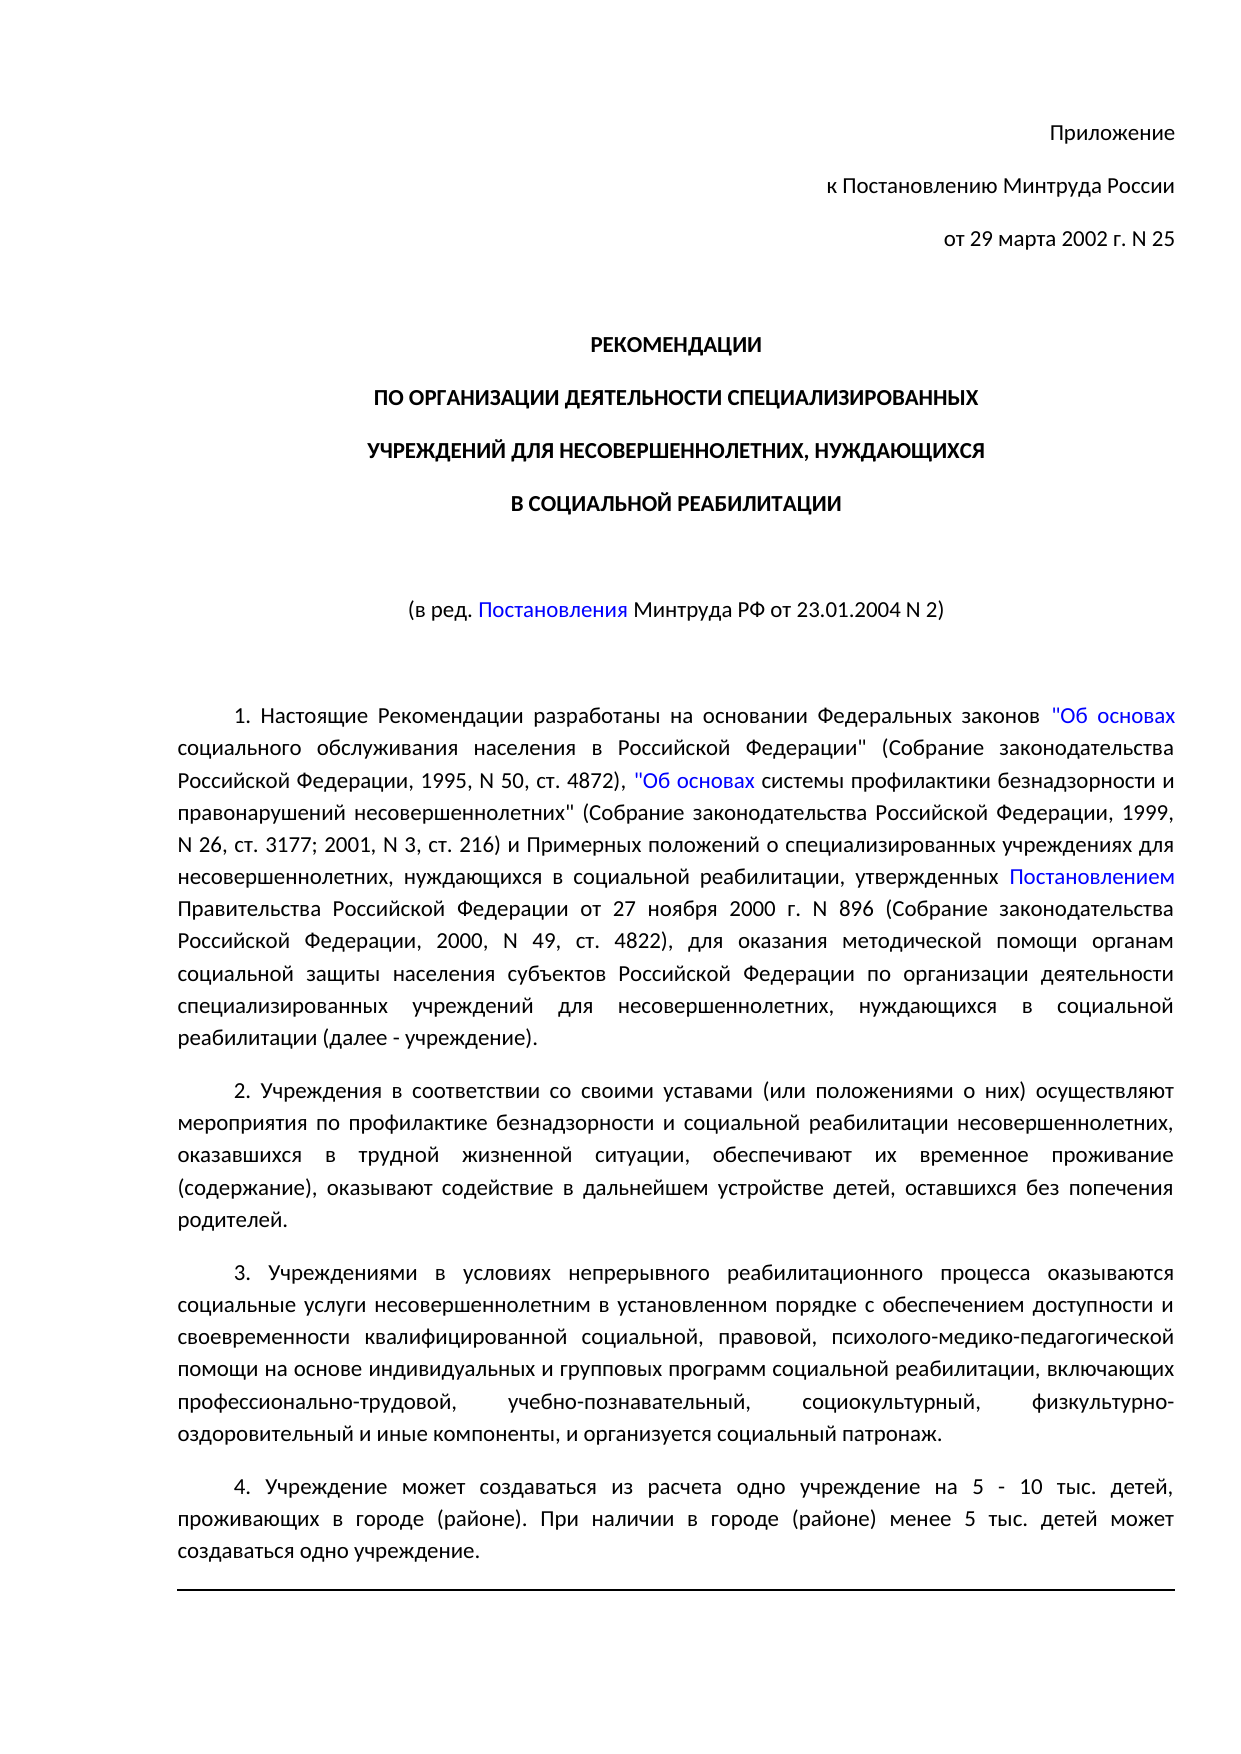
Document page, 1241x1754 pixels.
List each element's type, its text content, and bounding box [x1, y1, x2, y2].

text ПО ОРГАНИЗАЦИИ ДЕЯТЕЛЬНОСТИ СПЕЦИАЛИЗИРОВАННЫХ [177, 383, 1175, 411]
text 1. Настоящие Рекомендации разработаны на основании Федеральных законов "Об основах социального обслуживания населения в Российской Федерации" (Собрание законодательства Российской Федерации, 1995, N 50, ст. 4872), "Об основах системы профилактики безнадзорности и правонарушений несовершеннолетних" (Собрание законодательства Российской Федерации, 1999, N 26, ст. 3177; 2001, N 3, ст. 216) и Примерных положений о специализированных учреждениях для несовершеннолетних, нуждающихся в социальной реабилитации, утвержденных Постановлением Правительства Российской Федерации от 27 ноября . N 896 (Собрание законодательства Российской Федерации, 2000, N 49, ст. 4822), для оказания методической помощи органам социальной защиты населения субъектов Российской Федерации по организации деятельности специализированных учреждений для несовершеннолетних, нуждающихся в социальной реабилитации (далее - учреждение). [177, 701, 1175, 1051]
text 4. Учреждение может создаваться из расчета одно учреждение на 5 - 10 тыс. детей, проживающих в городе (районе). При наличии в городе (районе) менее 5 тыс. детей может создаваться одно учреждение. [177, 1472, 1175, 1564]
text к Постановлению Минтруда России [177, 171, 1175, 199]
text 3. Учреждениями в условиях непрерывного реабилитационного процесса оказываются социальные услуги несовершеннолетним в установленном порядке с обеспечением доступности и своевременности квалифицированной социальной, правовой, психолого-медико-педагогической помощи на основе индивидуальных и групповых программ социальной реабилитации, включающих профессионально-трудовой, учебно-познавательный, социокультурный, физкультурно-оздоровительный и иные компоненты, и организуется социальный патронаж. [177, 1258, 1175, 1447]
text 2. Учреждения в соответствии со своими уставами (или положениями о них) осуществляют мероприятия по профилактике безнадзорности и социальной реабилитации несовершеннолетних, оказавшихся в трудной жизненной ситуации, обеспечивают их временное проживание (содержание), оказывают содействие в дальнейшем устройстве детей, оставшихся без попечения родителей. [177, 1076, 1175, 1233]
text В СОЦИАЛЬНОЙ РЕАБИЛИТАЦИИ [177, 489, 1175, 517]
text Приложение [177, 118, 1175, 146]
text от 29 марта . N 25 [177, 224, 1175, 252]
text УЧРЕЖДЕНИЙ ДЛЯ НЕСОВЕРШЕННОЛЕТНИХ, НУЖДАЮЩИХСЯ [177, 436, 1175, 464]
text (в ред. Постановления Минтруда РФ от 23.01.2004 N 2) [177, 595, 1175, 623]
text РЕКОМЕНДАЦИИ [177, 330, 1175, 358]
